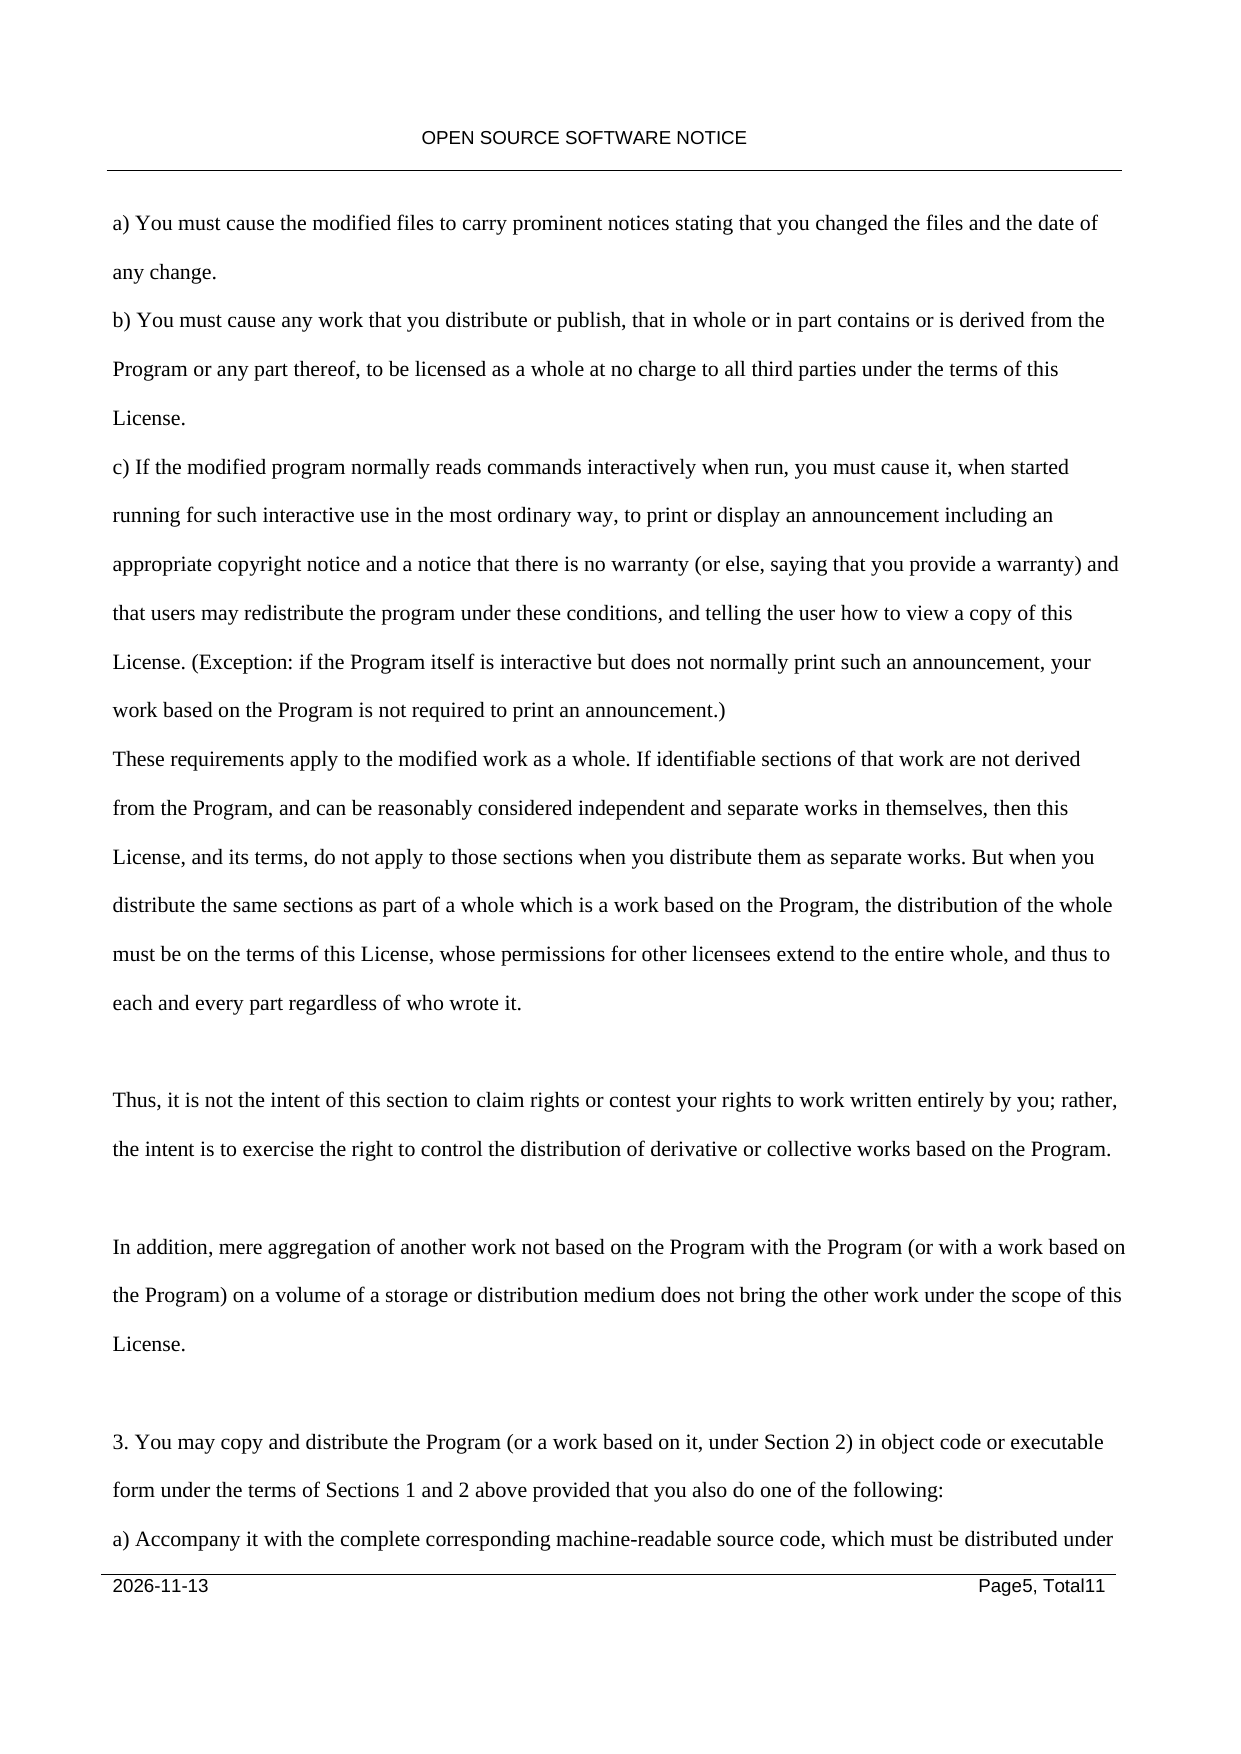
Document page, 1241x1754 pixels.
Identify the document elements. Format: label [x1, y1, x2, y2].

text [112, 206, 1128, 1555]
